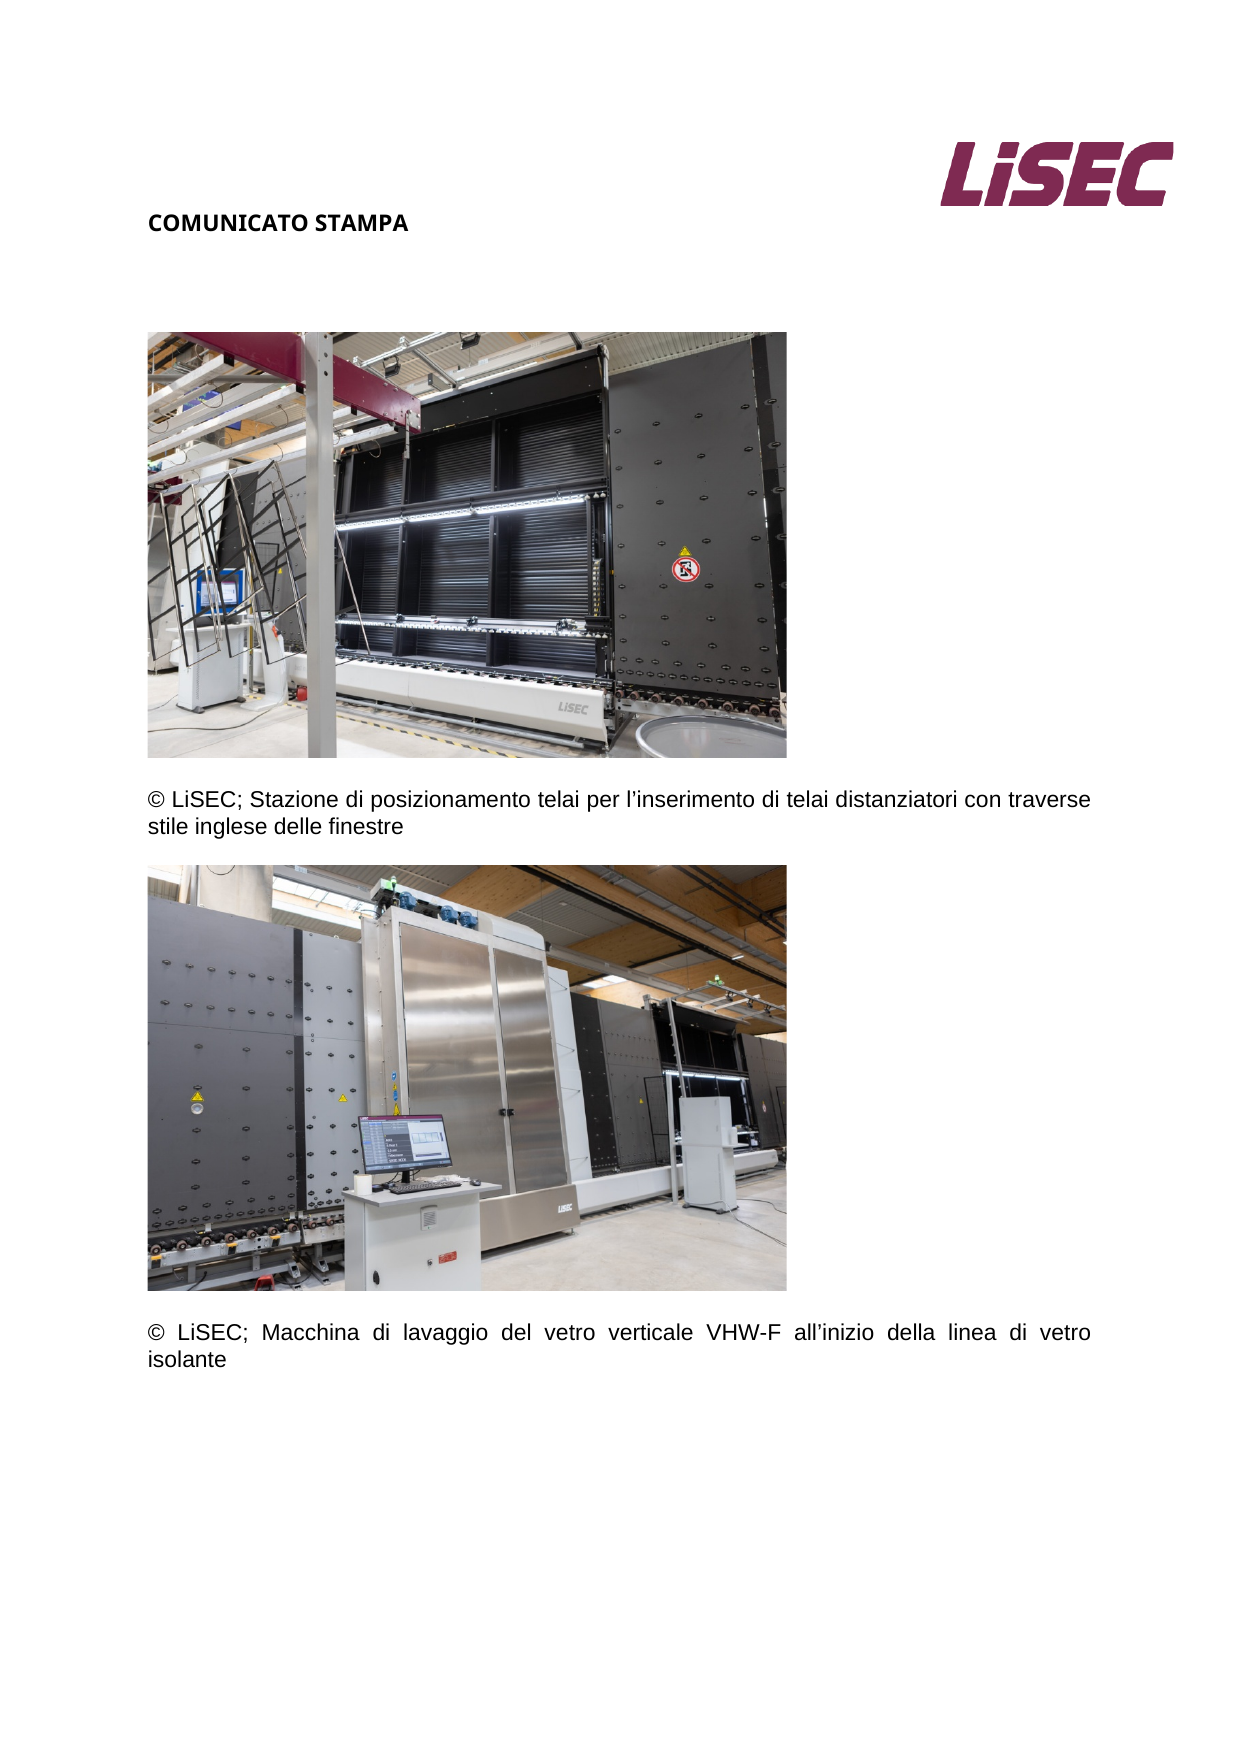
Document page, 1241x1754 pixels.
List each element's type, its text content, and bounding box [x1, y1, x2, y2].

picture [939, 142, 1173, 205]
text © LiSEC; Macchina di lavaggio del vetro verticale VHW-F all’inizio della linea di vetro isolante [148, 1319, 1093, 1372]
picture [147, 332, 787, 758]
text © LiSEC; Stazione di posizionamento telai per l’inserimento di telai distanziatori con traverse stile inglese delle finestre [148, 786, 1093, 839]
picture [147, 865, 787, 1291]
